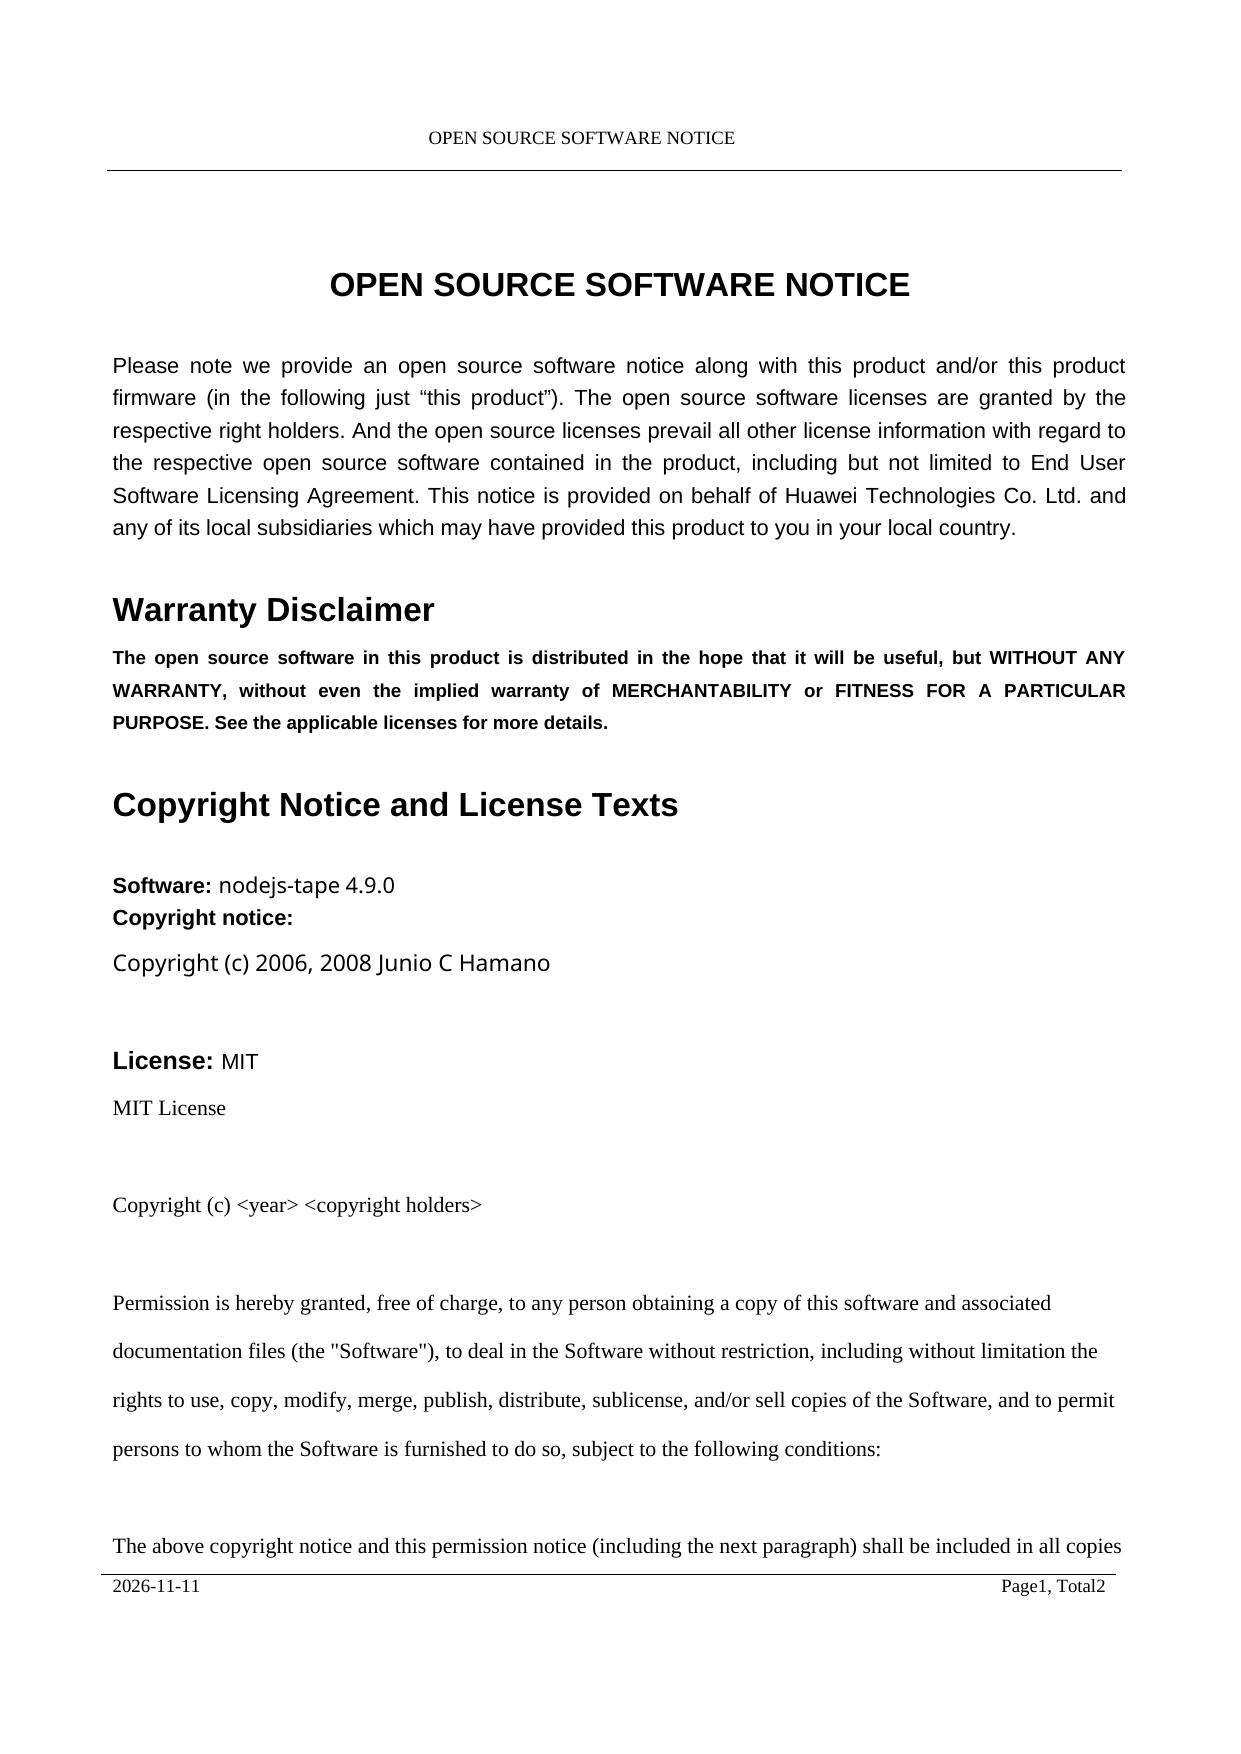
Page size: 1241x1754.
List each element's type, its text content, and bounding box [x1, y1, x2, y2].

text Copyright Notice and License Texts [112, 771, 1128, 836]
text OPEN SOURCE SOFTWARE NOTICE [112, 251, 1128, 316]
text Warranty Disclaimer [112, 576, 1128, 641]
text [112, 1091, 1128, 1562]
text Please note we provide an open source software notice along with this product and/or this product firmware (in the following just “this product”). The open source software licenses are granted by the respective right holders. And the open source licenses prevail all other license information with regard to the respective open source software contained in the product, including but not limited to End User Software Licensing Agreement. This notice is provided on behalf of Huawei Technologies Co. Ltd. and any of its local subsidiaries which may have provided this product to you in your local country. [112, 349, 1128, 544]
text Software: nodejs-tape 4.9.0 [112, 869, 1128, 901]
text The open source software in this product is distributed in the hope that it will be useful, but WITHOUT ANY WARRANTY, without even the implied warranty of MERCHANTABILITY or FITNESS FOR A PARTICULAR PURPOSE. See the applicable licenses for more details. [112, 641, 1128, 739]
text Copyright notice: [112, 901, 1128, 934]
text License: MIT [112, 1044, 1128, 1077]
text Copyright (c) 2006, 2008 Junio C Hamano [112, 947, 1128, 1028]
